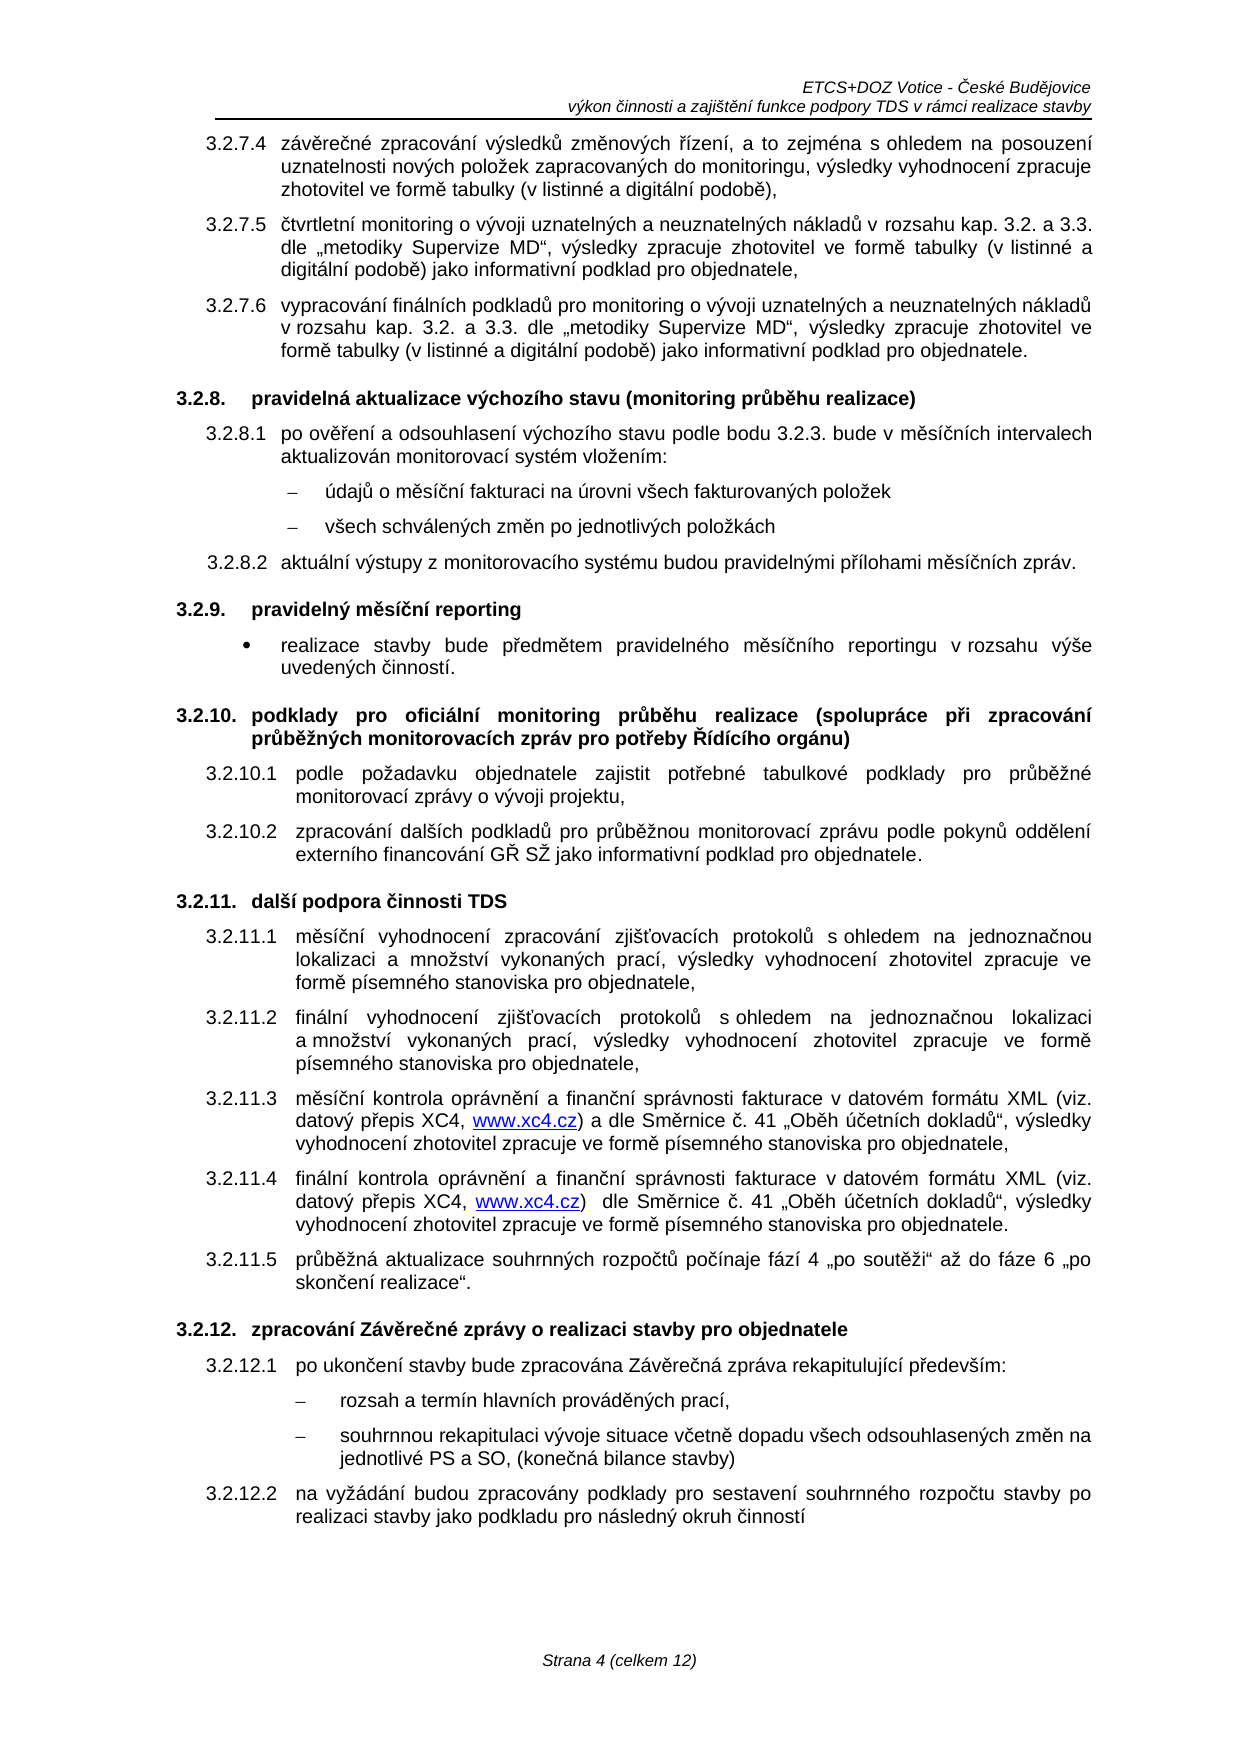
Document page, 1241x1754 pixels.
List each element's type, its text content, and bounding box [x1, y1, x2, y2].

list po ověření a odsouhlasení výchozího stavu podle bodu 3.2.3. bude v měsíčních intervalech aktualizován monitorovací systém vložením: [206, 422, 1092, 467]
list další podpora činnosti TDS [176, 890, 1092, 913]
list měsíční vyhodnocení zpracování zjišťovacích protokolů s ohledem na jednoznačnou lokalizaci a množství vykonaných prací, výsledky vyhodnocení zhotovitel zpracuje ve formě písemného stanoviska pro objednatele, [206, 925, 1092, 993]
list podklady pro oficiální monitoring průběhu realizace (spolupráce při zpracování průběžných monitorovacích zpráv pro potřeby Řídícího orgánu) [176, 704, 1092, 749]
list zpracování Závěrečné zprávy o realizaci stavby pro objednatele [176, 1318, 1092, 1341]
list průběžná aktualizace souhrnných rozpočtů počínaje fází 4 „po soutěži“ až do fáze 6 „po skončení realizace“. [206, 1248, 1092, 1293]
list vypracování finálních podkladů pro monitoring o vývoji uznatelných a neuznatelných nákladů v rozsahu kap. 3.2. a 3.3. dle „metodiky Supervize MD“, výsledky zpracuje zhotovitel ve formě tabulky (v listinné a digitální podobě) jako informativní podklad pro objednatele. [206, 293, 1092, 362]
list měsíční kontrola oprávnění a finanční správnosti fakturace v datovém formátu XML (viz. datový přepis XC4, www.xc4.cz) a dle Směrnice č. 41 „Oběh účetních dokladů“, výsledky vyhodnocení zhotovitel zpracuje ve formě písemného stanoviska pro objednatele, [206, 1087, 1092, 1155]
list pravidelný měsíční reporting [176, 598, 1092, 621]
list závěrečné zpracování výsledků změnových řízení, a to zejména s ohledem na posouzení uznatelnosti nových položek zapracovaných do monitoringu, výsledky vyhodnocení zpracuje zhotovitel ve formě tabulky (v listinné a digitální podobě), [206, 132, 1092, 200]
list čtvrtletní monitoring o vývoji uznatelných a neuznatelných nákladů v rozsahu kap. 3.2. a 3.3. dle „metodiky Supervize MD“, výsledky zpracuje zhotovitel ve formě tabulky (v listinné a digitální podobě) jako informativní podklad pro objednatele, [206, 213, 1092, 281]
list rozsah a termín hlavních prováděných prací, [295, 1389, 1092, 1412]
list realizace stavby bude předmětem pravidelného měsíčního reportingu v rozsahu výše uvedených činností. [243, 633, 1092, 679]
list všech schválených změn po jednotlivých položkách [287, 515, 1092, 538]
list podle požadavku objednatele zajistit potřebné tabulkové podklady pro průběžné monitorovací zprávy o vývoji projektu, [206, 762, 1092, 807]
list pravidelná aktualizace výchozího stavu (monitoring průběhu realizace) [176, 387, 1092, 409]
list finální vyhodnocení zjišťovacích protokolů s ohledem na jednoznačnou lokalizaci a množství vykonaných prací, výsledky vyhodnocení zhotovitel zpracuje ve formě písemného stanoviska pro objednatele, [206, 1006, 1092, 1074]
list finální kontrola oprávnění a finanční správnosti fakturace v datovém formátu XML (viz. datový přepis XC4, www.xc4.cz) dle Směrnice č. 41 „Oběh účetních dokladů“, výsledky vyhodnocení zhotovitel zpracuje ve formě písemného stanoviska pro objednatele. [206, 1167, 1092, 1235]
list souhrnnou rekapitulaci vývoje situace včetně dopadu všech odsouhlasených změn na jednotlivé PS a SO, (konečná bilance stavby) [295, 1424, 1092, 1470]
list údajů o měsíční fakturaci na úrovni všech fakturovaných položek [287, 480, 1092, 503]
list po ukončení stavby bude zpracována Závěrečná zpráva rekapitulující především: [206, 1353, 1092, 1376]
list na vyžádání budou zpracovány podklady pro sestavení souhrnného rozpočtu stavby po realizaci stavby jako podkladu pro následný okruh činností [206, 1482, 1092, 1528]
text 3.2.8.2 aktuální výstupy z monitorovacího systému budou pravidelnými přílohami měsíčních zpráv. [207, 551, 1092, 573]
list zpracování dalších podkladů pro průběžnou monitorovací zprávu podle pokynů oddělení externího financování GŘ SŽ jako informativní podklad pro objednatele. [206, 820, 1092, 865]
